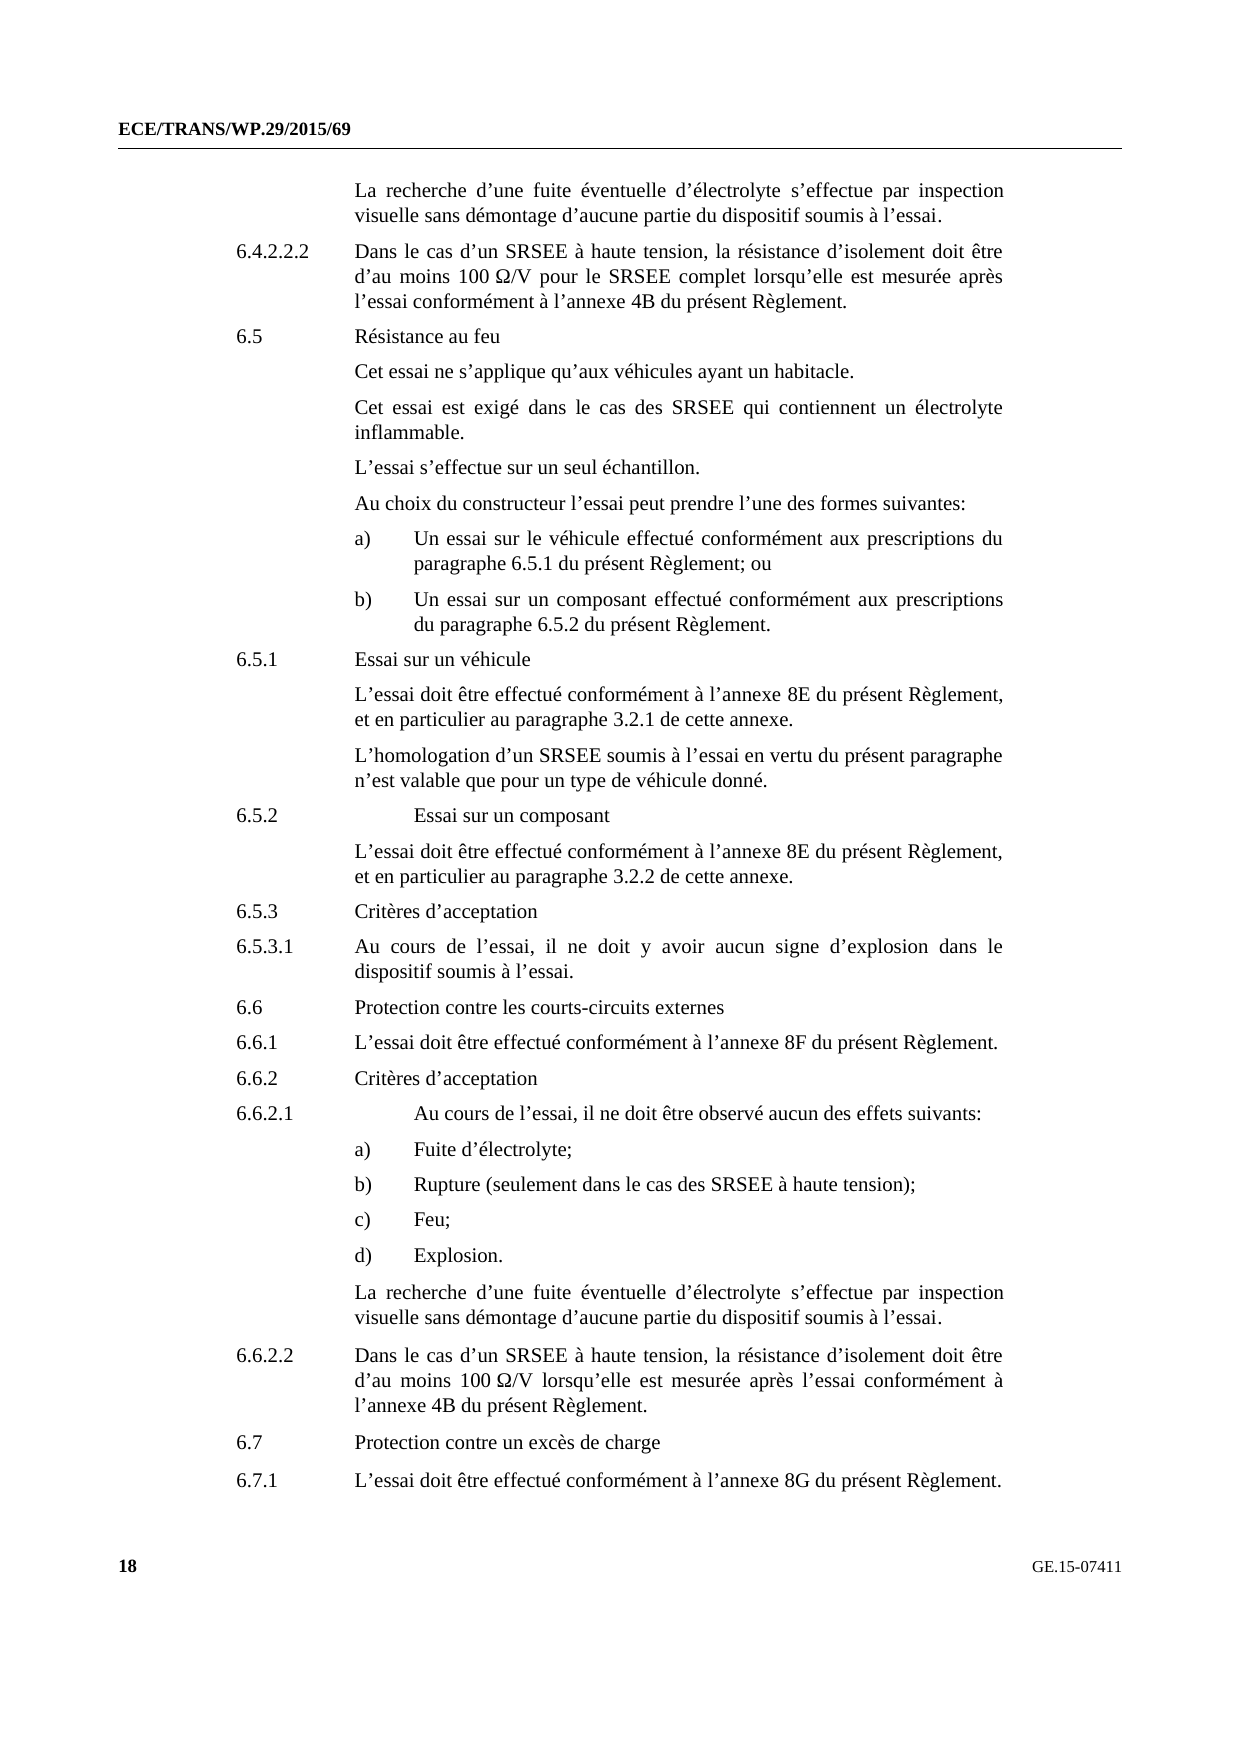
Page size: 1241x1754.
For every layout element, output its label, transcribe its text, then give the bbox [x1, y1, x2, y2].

text 6.6.2.2 Dans le cas d’un SRSEE à haute tension, la résistance d’isolement doit être d’au moins 100 Ω/V lorsqu’elle est mesurée après l’essai conformément à l’annexe 4B du présent Règlement. [236, 1342, 1004, 1417]
text L’essai s’effectue sur un seul échantillon. [354, 454, 1004, 479]
text 6.4.2.2.2 Dans le cas d’un SRSEE à haute tension, la résistance d’isolement doit être d’au moins 100 Ω/V pour le SRSEE complet lorsqu’elle est mesurée après l’essai conformément à l’annexe 4B du présent Règlement. [236, 238, 1004, 313]
text Au choix du constructeur l’essai peut prendre l’une des formes suivantes: [354, 490, 1004, 515]
text L’essai doit être effectué conformément à l’annexe 8E du présent Règlement, et en particulier au paragraphe 3.2.2 de cette annexe. [354, 838, 1004, 888]
text L’essai doit être effectué conformément à l’annexe 8E du présent Règlement, et en particulier au paragraphe 3.2.1 de cette annexe. [354, 681, 1004, 731]
text a) Fuite d’électrolyte; [354, 1136, 1004, 1161]
text 6.5.3 Critères d’acceptation [236, 898, 1004, 923]
text 6.6 Protection contre les courts-circuits externes [236, 994, 1004, 1019]
text 6.5.2 Essai sur un composant [236, 802, 1004, 827]
text L’homologation d’un SRSEE soumis à l’essai en vertu du présent paragraphe n’est valable que pour un type de véhicule donné. [354, 742, 1004, 792]
text b) Rupture (seulement dans le cas des SRSEE à haute tension); [354, 1171, 1004, 1196]
text 6.7 Protection contre un excès de charge [236, 1429, 1004, 1454]
text a) Un essai sur le véhicule effectué conformément aux prescriptions du paragraphe 6.5.1 du présent Règlement; ou [354, 525, 1004, 575]
text b) Un essai sur un composant effectué conformément aux prescriptions du paragraphe 6.5.2 du présent Règlement. [354, 586, 1004, 636]
text 6.5 Résistance au feu [236, 323, 1004, 348]
text c) Feu; [354, 1206, 1004, 1231]
text 6.7.1 L’essai doit être effectué conformément à l’annexe 8G du présent Règlement. [236, 1467, 1004, 1492]
text 6.6.2 Critères d’acceptation [236, 1065, 1004, 1090]
text 6.5.1 Essai sur un véhicule [236, 646, 1004, 671]
text 6.6.2.1 Au cours de l’essai, il ne doit être observé aucun des effets suivants: [236, 1100, 1004, 1125]
text 6.6.1 L’essai doit être effectué conformément à l’annexe 8F du présent Règlement. [236, 1029, 1004, 1054]
text Cet essai est exigé dans le cas des SRSEE qui contiennent un électrolyte inflammable. [354, 394, 1004, 444]
text Cet essai ne s’applique qu’aux véhicules ayant un habitacle. [354, 358, 1004, 383]
text La recherche d’une fuite éventuelle d’électrolyte s’effectue par inspection visuelle sans démontage d’aucune partie du dispositif soumis à l’essai. [354, 1279, 1004, 1329]
text 6.5.3.1 Au cours de l’essai, il ne doit y avoir aucun signe d’explosion dans le dispositif soumis à l’essai. [236, 933, 1004, 983]
text d) Explosion. [354, 1242, 1004, 1267]
text La recherche d’une fuite éventuelle d’électrolyte s’effectue par inspection visuelle sans démontage d’aucune partie du dispositif soumis à l’essai. [354, 177, 1004, 227]
